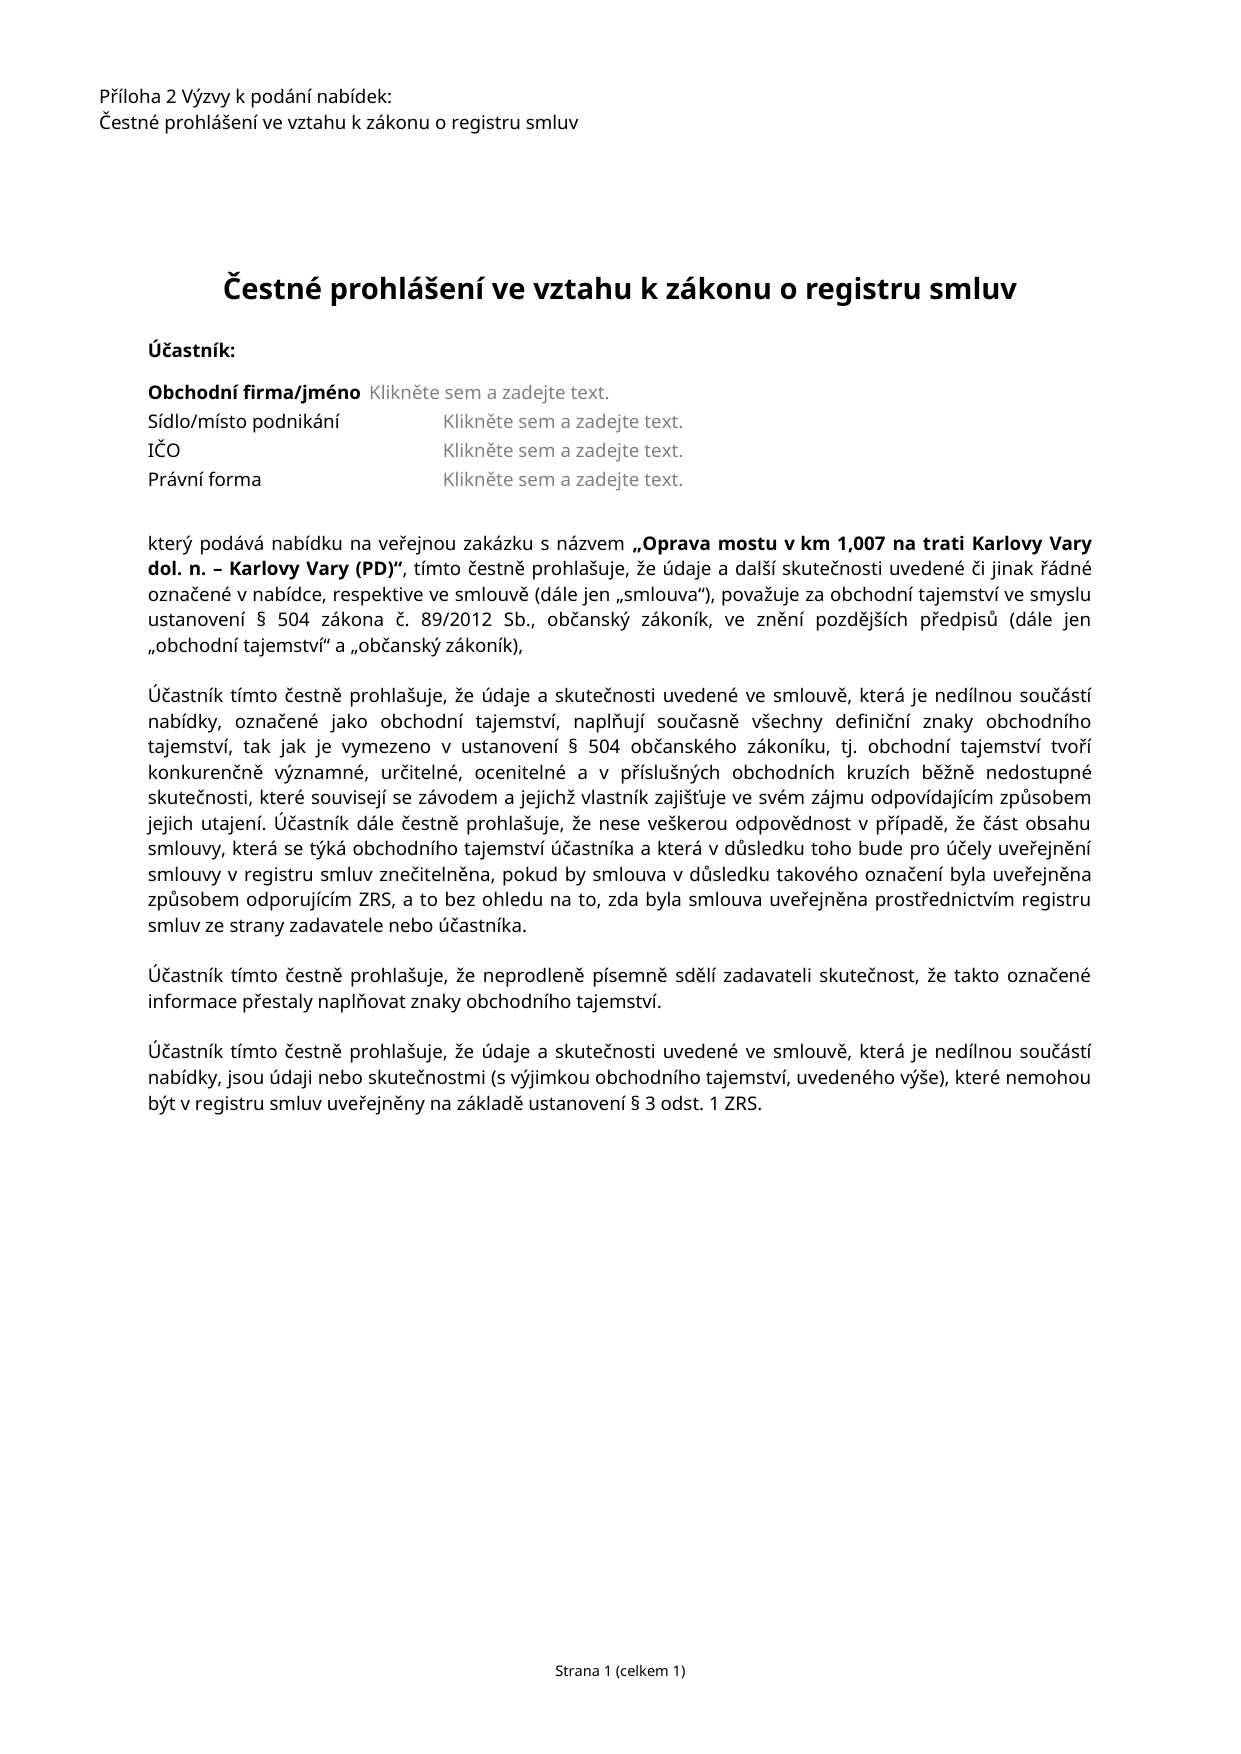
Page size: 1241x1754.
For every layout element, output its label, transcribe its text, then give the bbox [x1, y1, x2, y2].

text Účastník tímto čestně prohlašuje, že údaje a skutečnosti uvedené ve smlouvě, která je nedílnou součástí nabídky, označené jako obchodní tajemství, naplňují současně všechny definiční znaky obchodního tajemství, tak jak je vymezeno v ustanovení § 504 občanského zákoníku, tj. obchodní tajemství tvoří konkurenčně významné, určitelné, ocenitelné a v příslušných obchodních kruzích běžně nedostupné skutečnosti, které souvisejí se závodem a jejichž vlastník zajišťuje ve svém zájmu odpovídajícím způsobem jejich utajení. Účastník dále čestně prohlašuje, že nese veškerou odpovědnost v případě, že část obsahu smlouvy, která se týká obchodního tajemství účastníka a která v důsledku toho bude pro účely uveřejnění smlouvy v registru smluv znečitelněna, pokud by smlouva v důsledku takového označení byla uveřejněna způsobem odporujícím ZRS, a to bez ohledu na to, zda byla smlouva uveřejněna prostřednictvím registru smluv ze strany zadavatele nebo účastníka. [148, 683, 1093, 938]
text Účastník tímto čestně prohlašuje, že údaje a skutečnosti uvedené ve smlouvě, která je nedílnou součástí nabídky, jsou údaji nebo skutečnostmi (s výjimkou obchodního tajemství, uvedeného výše), které nemohou být v registru smluv uveřejněny na základě ustanovení § 3 odst. 1 ZRS. [148, 1039, 1093, 1115]
title Čestné prohlášení ve vztahu k zákonu o registru smluv [148, 268, 1093, 308]
text Obchodní firma/jméno [148, 376, 1093, 405]
text Účastník: [148, 333, 1093, 364]
text Právní forma [148, 463, 1093, 492]
text Účastník tímto čestně prohlašuje, že neprodleně písemně sdělí zadavateli skutečnost, že takto označené informace přestaly naplňovat znaky obchodního tajemství. [148, 963, 1093, 1014]
text IČO [148, 434, 1093, 463]
text který podává nabídku na veřejnou zakázku s názvem „Oprava mostu v km 1,007 na trati Karlovy Vary dol. n. – Karlovy Vary (PD)“, tímto čestně prohlašuje, že údaje a další skutečnosti uvedené či jinak řádné označené v nabídce, respektive ve smlouvě (dále jen „smlouva“), považuje za obchodní tajemství ve smyslu ustanovení § 504 zákona č. 89/2012 Sb., občanský zákoník, ve znění pozdějších předpisů (dále jen „obchodní tajemství“ a „občanský zákoník), [148, 530, 1093, 658]
text Sídlo/místo podnikání [148, 405, 1093, 434]
